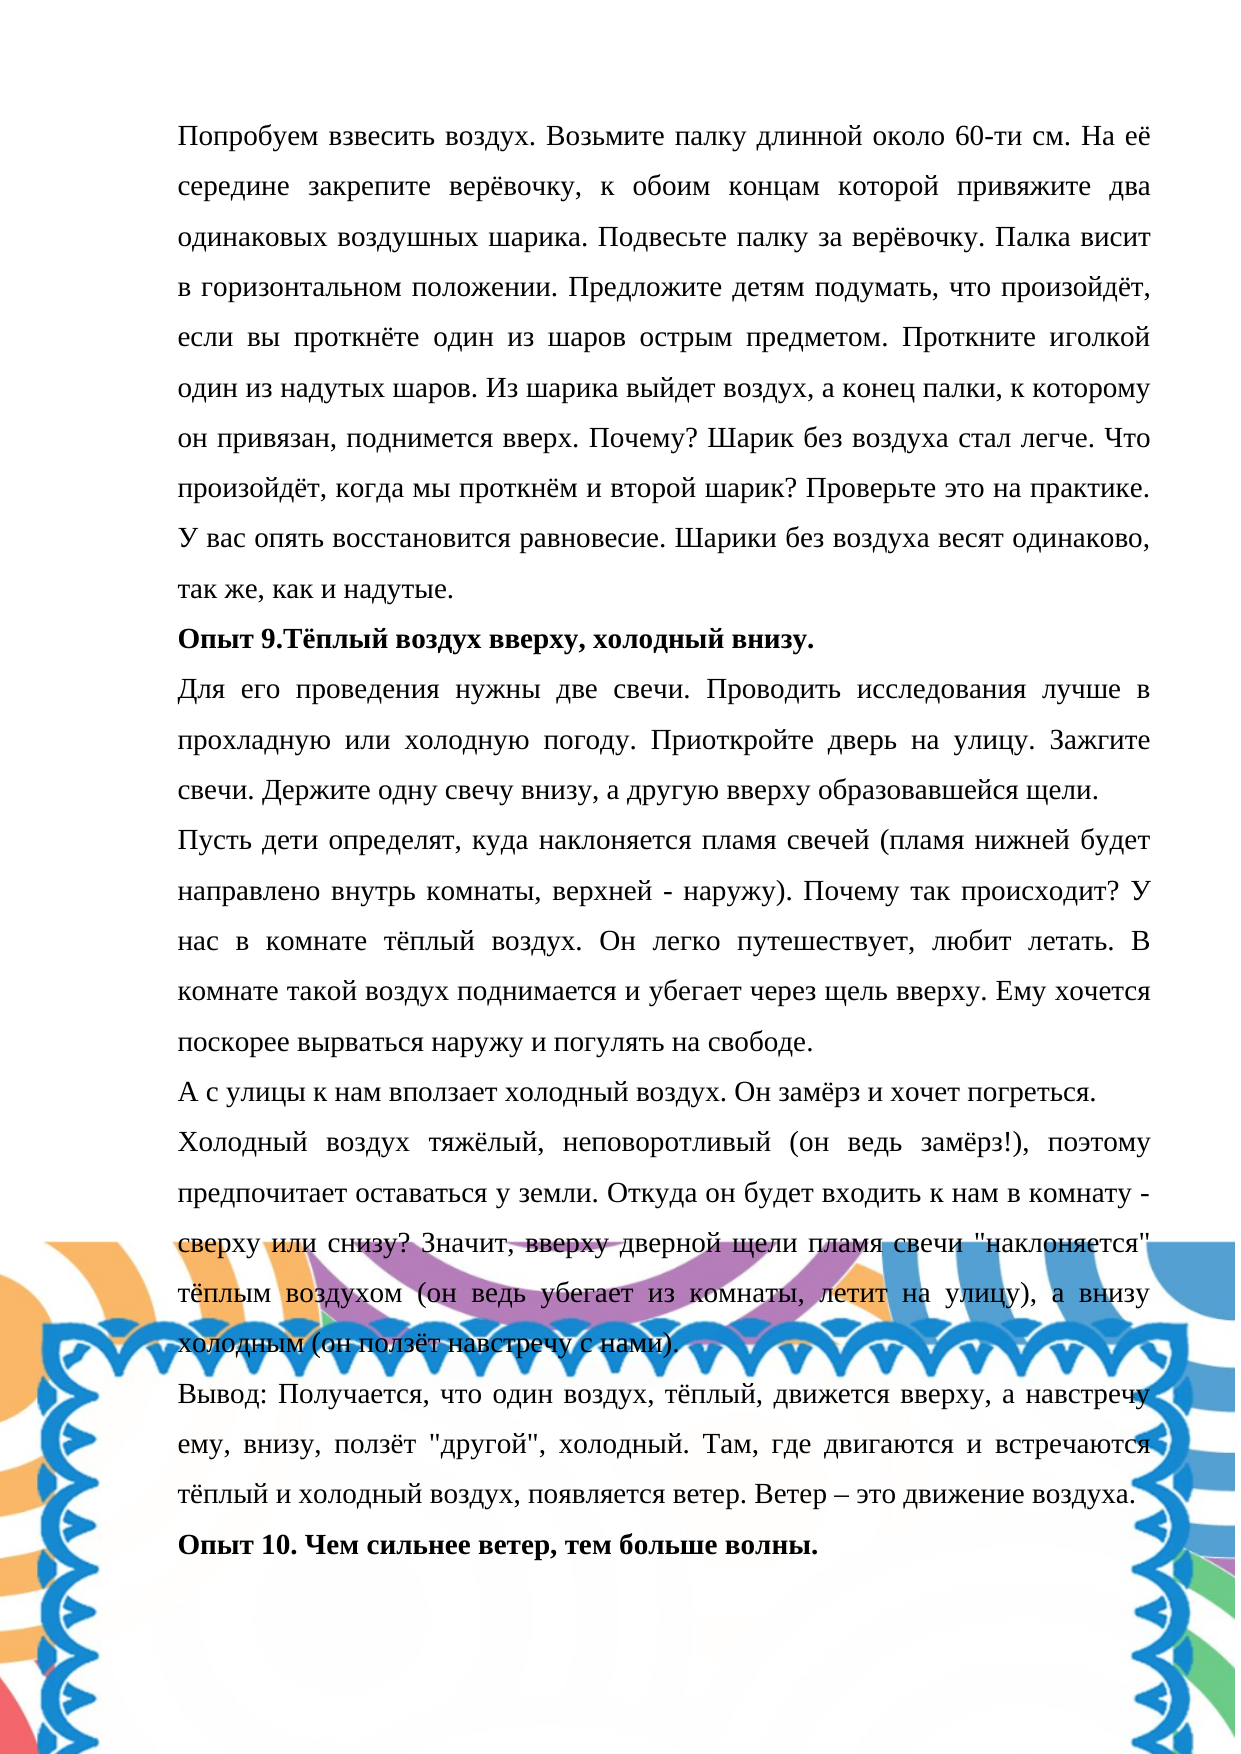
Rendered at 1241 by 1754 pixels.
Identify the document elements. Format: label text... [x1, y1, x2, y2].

text Для его проведения нужны две свечи. Проводить исследования лучше в прохладную или холодную погоду. Приоткройте дверь на улицу. Зажгите свечи. Держите одну свечу внизу, а другую вверху образовавшейся щели. [177, 672, 1152, 806]
text Пусть дети определят, куда наклоняется пламя свечей (пламя нижней будет направлено внутрь комнаты, верхней - наружу). Почему так происходит? У нас в комнате тёплый воздух. Он легко путешествует, любит летать. В комнате такой воздух поднимается и убегает через щель вверху. Ему хочется поскорее вырваться наружу и погулять на свободе. [177, 822, 1152, 1057]
text Вывод: Получается, что один воздух, тёплый, движется вверху, а навстречу ему, внизу, ползёт "другой", холодный. Там, где двигаются и встречаются тёплый и холодный воздух, появляется ветер. Ветер – это движение воздуха. [177, 1376, 1152, 1510]
text Попробуем взвесить воздух. Возьмите палку длинной около 60-ти см. На её середине закрепите верёвочку, к обоим концам которой привяжите два одинаковых воздушных шарика. Подвесьте палку за верёвочку. Палка висит в горизонтальном положении. Предложите детям подумать, что произойдёт, если вы проткнёте один из шаров острым предметом. Проткните иголкой один из надутых шаров. Из шарика выйдет воздух, а конец палки, к которому он привязан, поднимется вверх. Почему? Шарик без воздуха стал легче. Что произойдёт, когда мы проткнём и второй шарик? Проверьте это на практике. У вас опять восстановится равновесие. Шарики без воздуха весят одинаково, так же, как и надутые. [177, 118, 1152, 604]
text Опыт 10. Чем сильнее ветер, тем больше волны. [177, 1527, 1152, 1560]
text А с улицы к нам вползает холодный воздух. Он замёрз и хочет погреться. [177, 1074, 1152, 1108]
text Опыт 9.Тёплый воздух вверху, холодный внизу. [177, 621, 1152, 655]
text Холодный воздух тяжёлый, неповоротливый (он ведь замёрз!), поэтому предпочитает оставаться у земли. Откуда он будет входить к нам в комнату -сверху или снизу? Значит, вверху дверной щели пламя свечи "наклоняется" тёплым воздухом (он ведь убегает из комнаты, летит на улицу), а внизу холодным (он ползёт навстречу с нами). [177, 1124, 1152, 1359]
picture [0, 1244, 1235, 1754]
